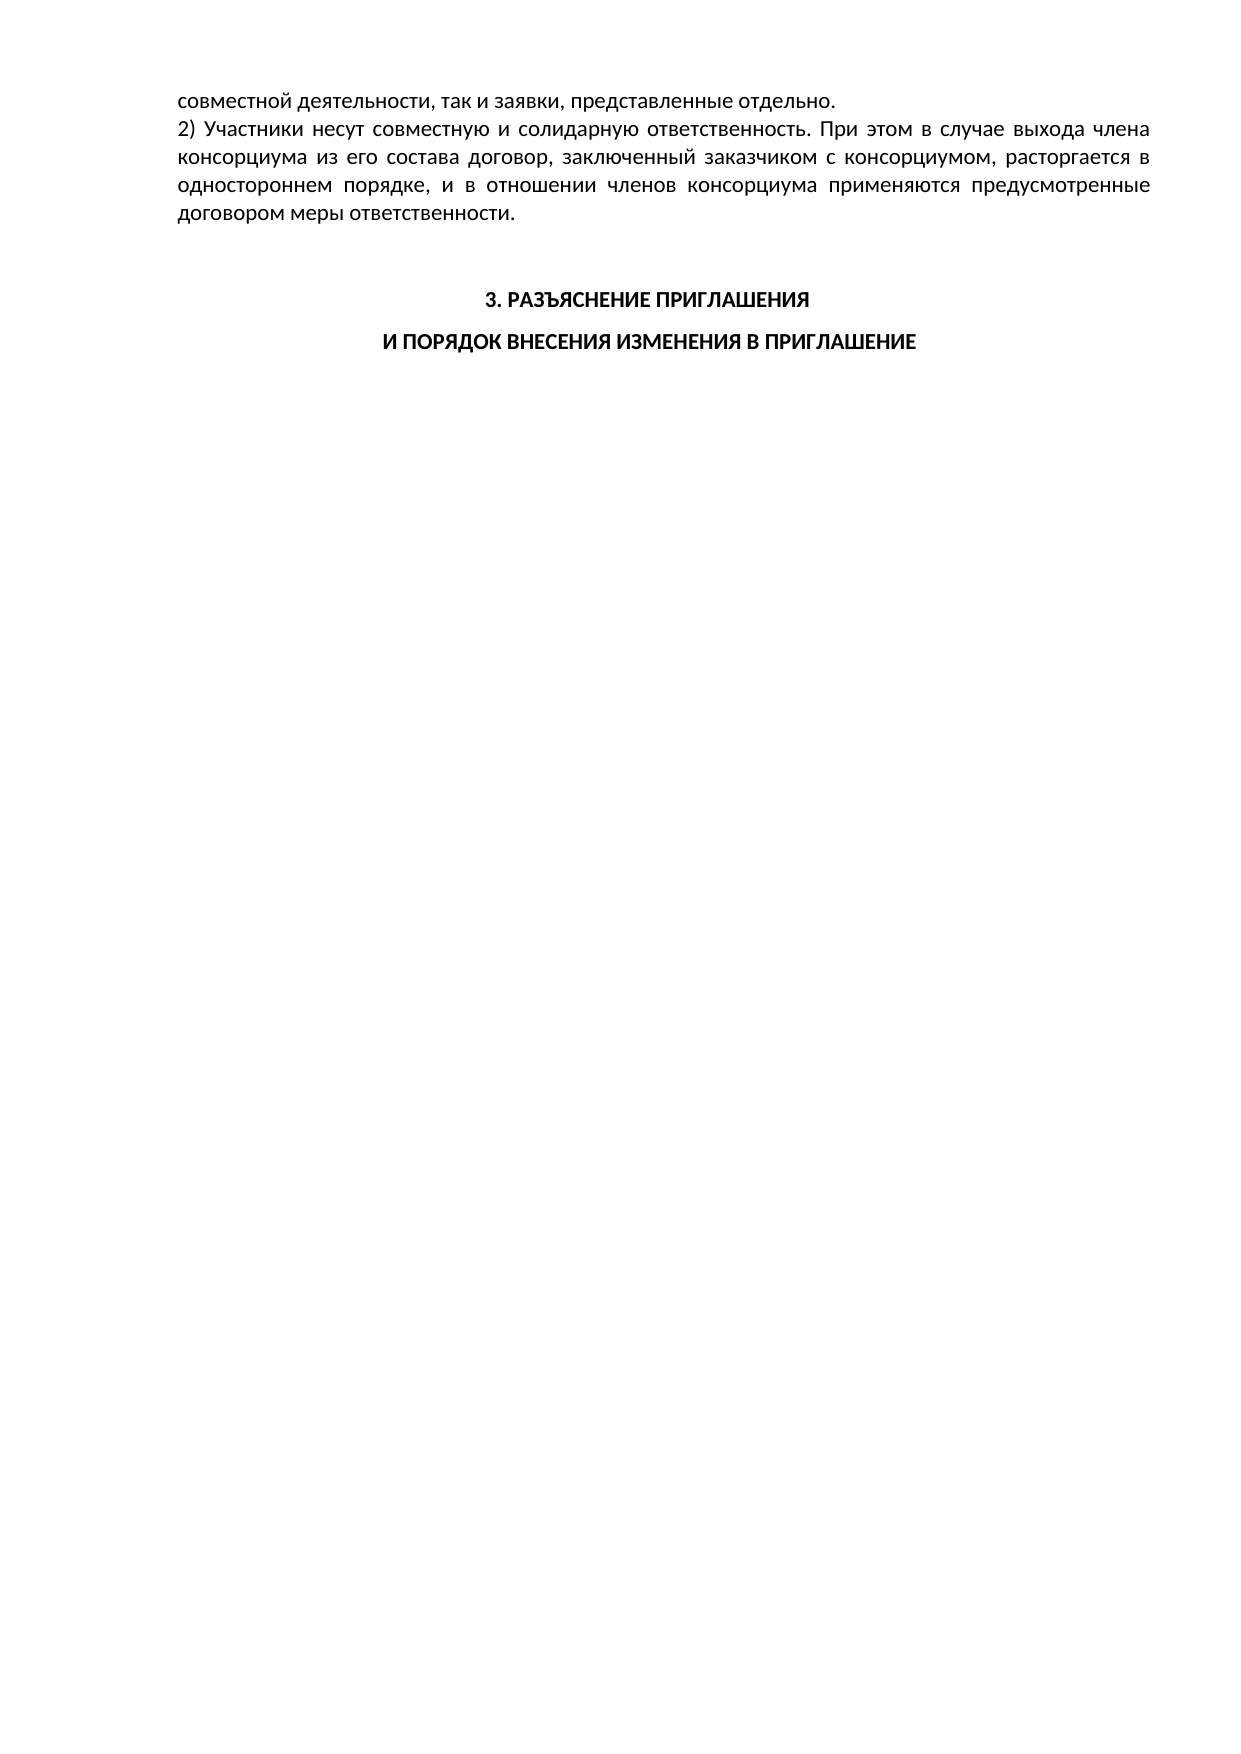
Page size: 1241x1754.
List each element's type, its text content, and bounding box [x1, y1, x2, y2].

text 2) Участники несут совместную и солидарную ответственность. При этом в случае выхода члена консорциума из его состава договор, заключенный заказчиком с консорциумом, расторгается в одностороннем порядке, и в отношении членов консорциума применяются предусмотренные договором меры ответственности. [177, 114, 1152, 227]
text 3. РАЗЪЯСНЕНИЕ ПРИГЛАШЕНИЯ И ПОРЯДОК ВНЕСЕНИЯ ИЗМЕНЕНИЯ В ПРИГЛАШЕНИЕ [148, 285, 1152, 355]
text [177, 86, 1152, 114]
